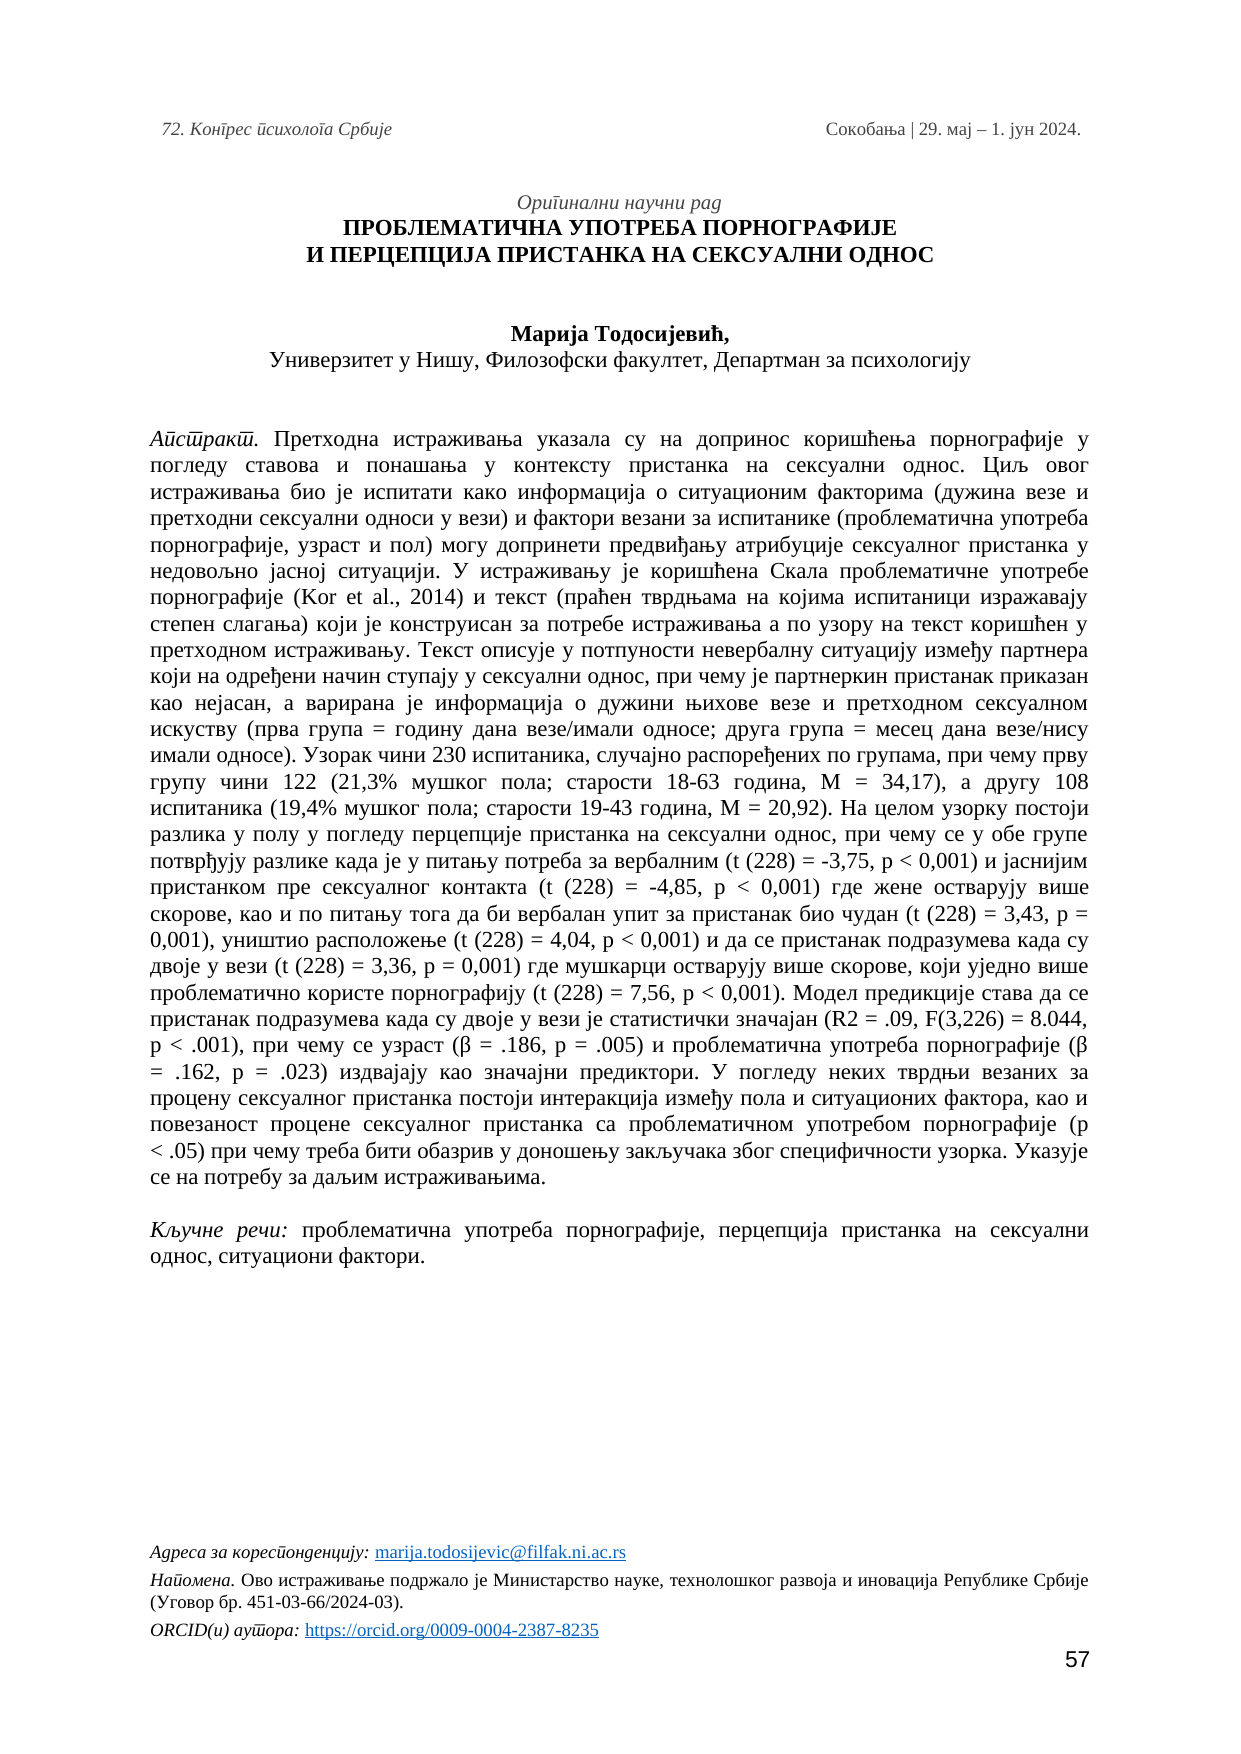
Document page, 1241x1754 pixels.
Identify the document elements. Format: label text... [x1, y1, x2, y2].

text Апстракт. Претходна истраживања указала су на допринос коришћења порнографије у погледу ставова и понашања у контексту пристанка на сексуални однос. Циљ овог истраживања био је испитати како информација о ситуационим факторима (дужина везе и претходни сексуални односи у вези) и фактори везани за испитанике (проблематична употреба порнографије, узраст и пол) могу допринети предвиђању атрибуције сексуалног пристанка у недовољно јасној ситуацији. У истраживању је коришћена Скала проблематичне употребе порнографије (Kor et al., 2014) и текст (праћен тврдњама на којима испитаници изражавају степен слагања) који је конструисан за потребе истраживања а по узору на текст коришћен у претходном истраживању. Текст описује у потпуности невербалну ситуацију између партнера који на одређени начин ступају у сексуални однос, при чему је партнеркин пристанак приказан као нејасан, а варирана је информација о дужини њихове везе и претходном сексуалном искуству (прва група = годину дана везе/имали односе; друга група = месец дана везе/нису имали односе). Узорак чини 230 испитаника, случајно распоређених по групама, при чему прву групу чини 122 (21,3% мушког пола; старости 18-63 година, M = 34,17), а другу 108 испитаника (19,4% мушког пола; старости 19-43 година, M = 20,92). На целом узорку постоји разлика у полу у погледу перцепције пристанка на сексуални однос, при чему се у обе групе потврђују разлике када је у питању потреба за вербалним (t (228) = -3,75, p < 0,001) и јаснијим пристанком пре сексуалног контакта (t (228) = -4,85, p < 0,001) где жене остварују више скорове, као и по питању тога да би вербалан упит за пристанак био чудан (t (228) = 3,43, p = 0,001), уништио расположење (t (228) = 4,04, p < 0,001) и да се пристанак подразумева када су двоје у вези (t (228) = 3,36, p = 0,001) где мушкарци остварују више скорове, који уједно више проблематично користе порнографију (t (228) = 7,56, p < 0,001). Модел предикције става да се пристанак подразумева када су двоје у вези је статистички значајан (R2 = .09, F(3,226) = 8.044, p < .001), при чему се узраст (β = .186, p = .005) и проблематична употреба порнографије (β = .162, p = .023) издвајају као значајни предиктори. У погледу неких тврдњи везаних за процену сексуалног пристанка постоји интеракција између пола и ситуационих фактора, као и повезаност процене сексуалног пристанка са проблематичном употребом порнографије (p < .05) при чему треба бити обазрив у доношењу закључака због специфичности узорка. Указује се на потребу за даљим истраживањима. [150, 425, 1090, 1189]
text ПРОБЛЕМАТИЧНА УПОТРЕБА ПОРНОГРАФИЈЕ И ПЕРЦЕПЦИЈА ПРИСТАНКА НА СЕКСУАЛНИ ОДНОС [150, 214, 1090, 267]
text Кључне речи: проблематична употреба порнографије, перцепција пристанка на сексуални однос, ситуациони фактори. [150, 1216, 1090, 1268]
text Марија Тодосијевић, [150, 320, 1090, 346]
text Оригинални научни рад [150, 190, 1090, 214]
text Универзитет у Нишу, Филозофски факултет, Департман за психологију [150, 346, 1090, 372]
